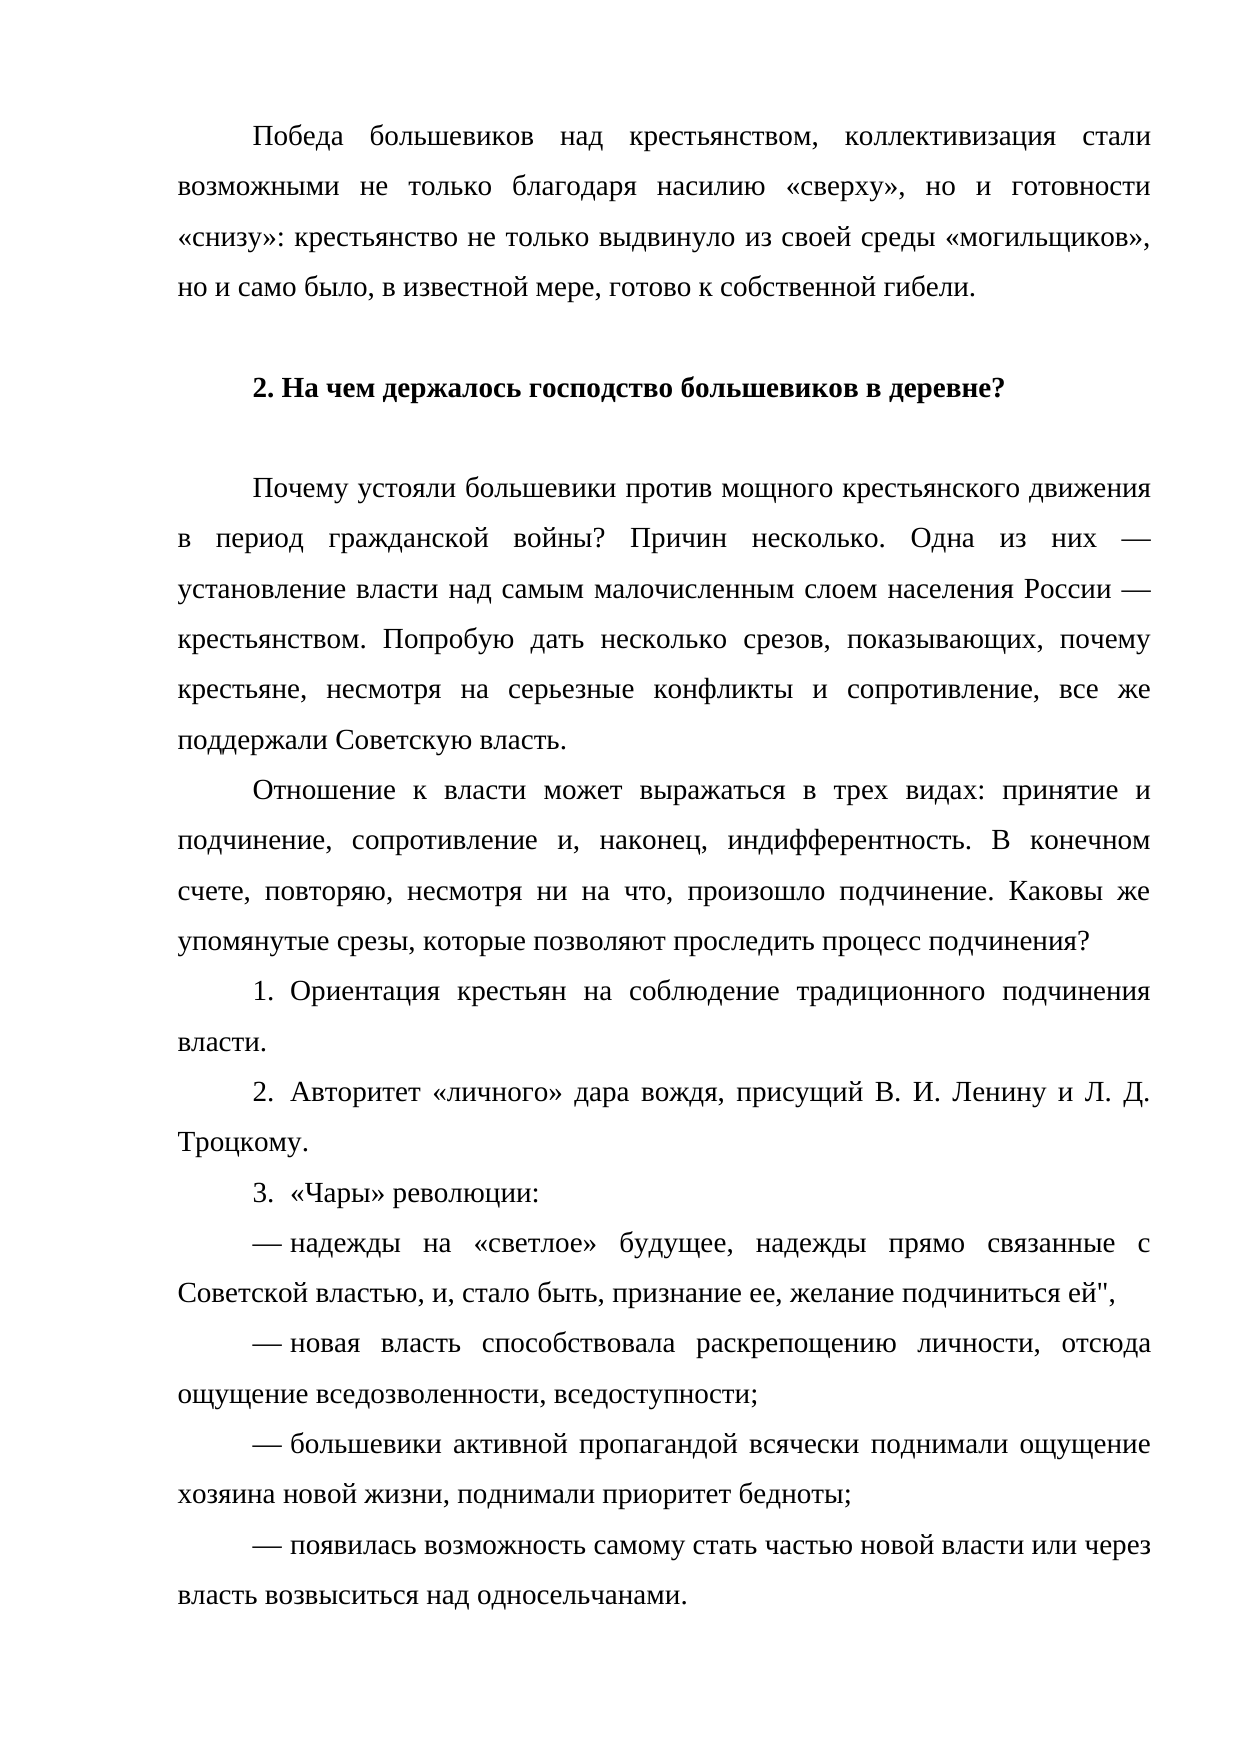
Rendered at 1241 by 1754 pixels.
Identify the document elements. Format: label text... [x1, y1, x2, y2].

list новая власть способствовала раскрепощению личности, отсюда ощущение вседозволенности, вседоступности; [177, 1326, 1152, 1409]
list Ориентация крестьян на соблюдение традиционного подчинения власти. [177, 973, 1152, 1057]
list большевики активной пропагандой всячески поднимали ощущение хозяина новой жизни, поднимали приоритет бедноты; [177, 1426, 1152, 1510]
list «Чары» революции: [177, 1175, 1152, 1208]
text Отношение к власти может выражаться в трех видах: принятие и подчинение, сопротивление и, наконец, индифферентность. В конечном счете, повторяю, несмотря ни на что, произошло подчинение. Каковы же упомянутые срезы, которые позволяют проследить процесс подчинения? [177, 772, 1152, 957]
list Авторитет «личного» дара вождя, присущий В. И. Ленину и Л. Д. Троцкому. [177, 1074, 1152, 1158]
list появилась возможность самому стать частью новой власти или через власть возвыситься над односельчанами. [177, 1527, 1152, 1611]
text Победа большевиков над крестьянством, коллективизация стали возможными не только благодаря насилию «сверху», но и готовности «снизу»: крестьянство не только выдвинуло из своей среды «могильщиков», но и само было, в известной мере, готово к собственной гибели. [177, 118, 1152, 303]
text 2. На чем держалось господство большевиков в деревне? [177, 370, 1152, 403]
list надежды на «светлое» будущее, надежды прямо связанные с Советской властью, и, стало быть, признание ее, желание подчиниться ей", [177, 1225, 1152, 1309]
text Почему устояли большевики против мощного крестьянского движения в период гражданской войны? Причин несколько. Одна из них — установление власти над самым малочисленным слоем населения России — крестьянством. Попробую дать несколько срезов, показывающих, почему крестьяне, несмотря на серьезные конфликты и сопротивление, все же поддержали Советскую власть. [177, 470, 1152, 755]
